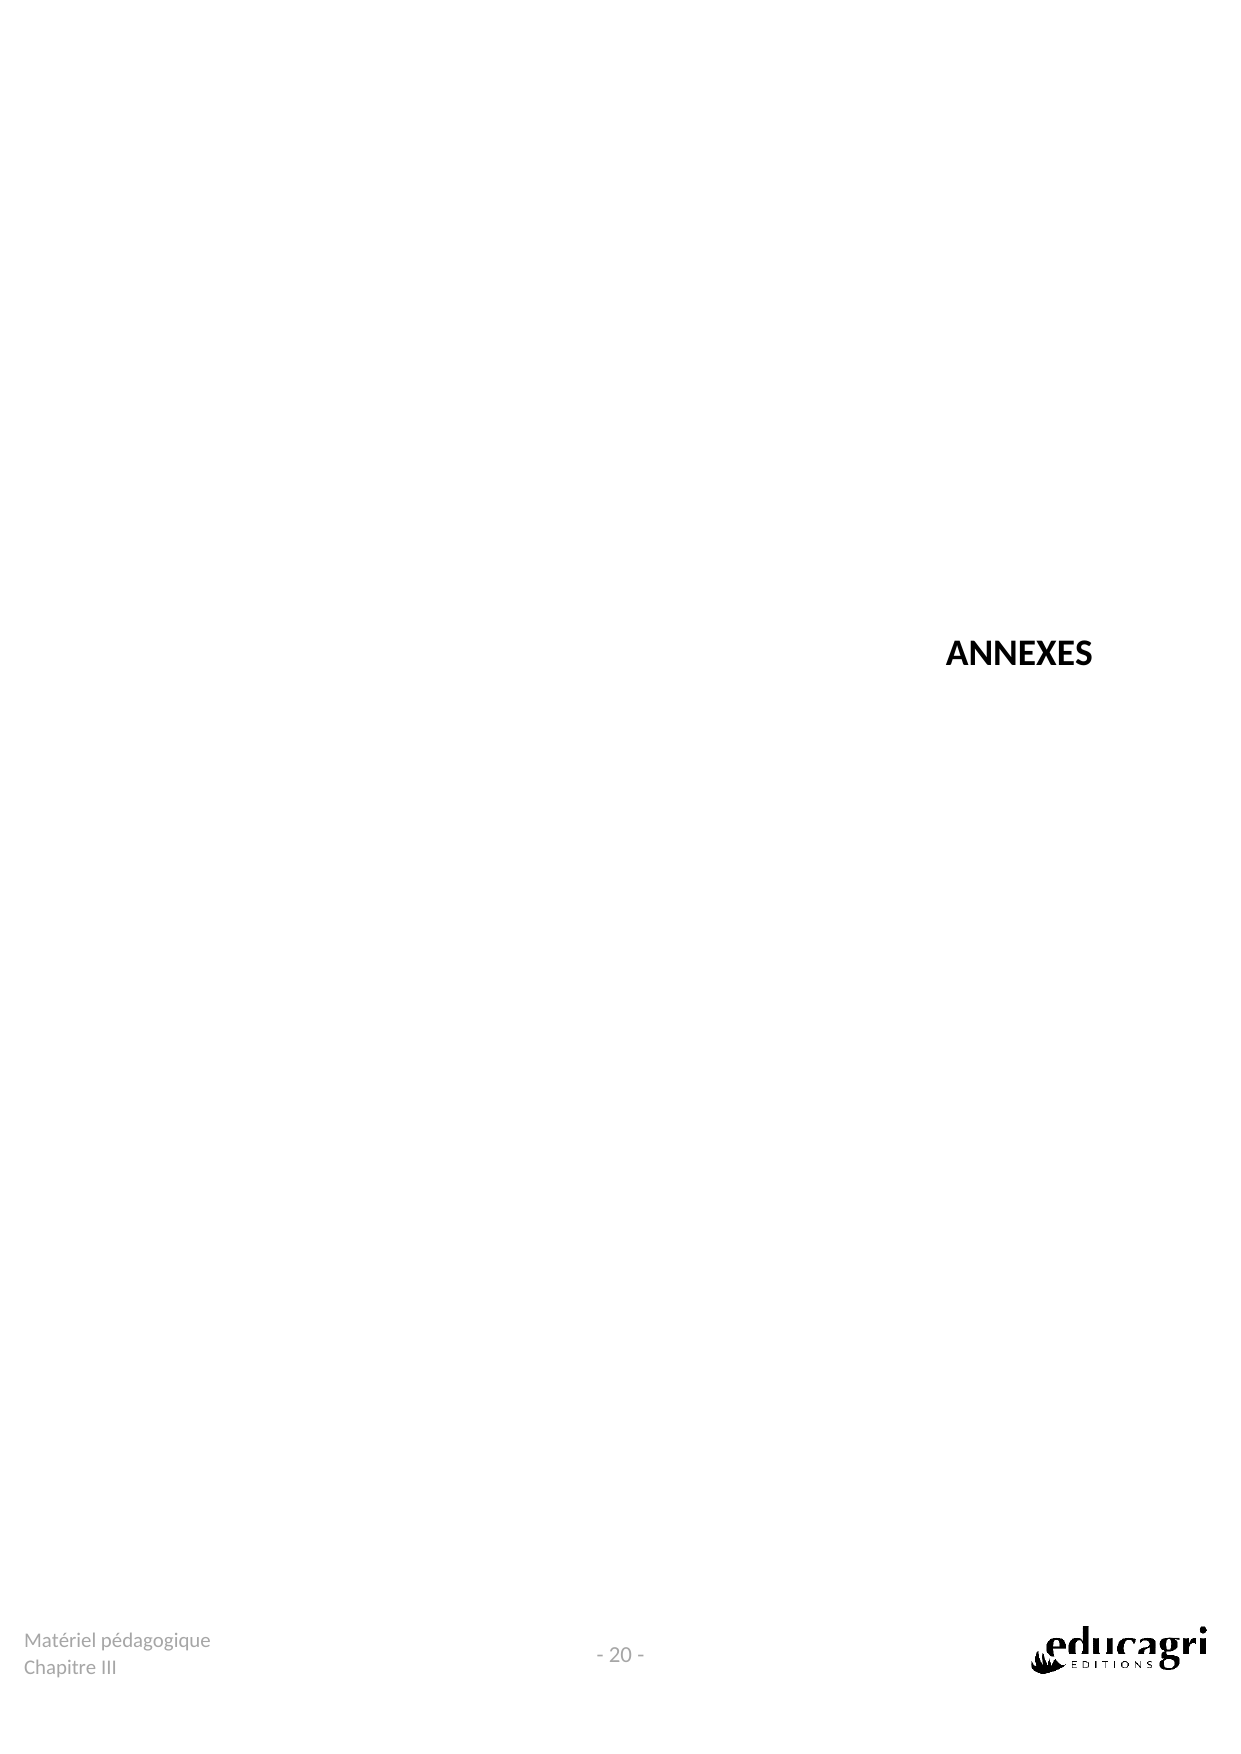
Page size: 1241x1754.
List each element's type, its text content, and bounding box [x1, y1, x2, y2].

text ANNEXES [148, 629, 1093, 675]
picture [1023, 1620, 1214, 1681]
